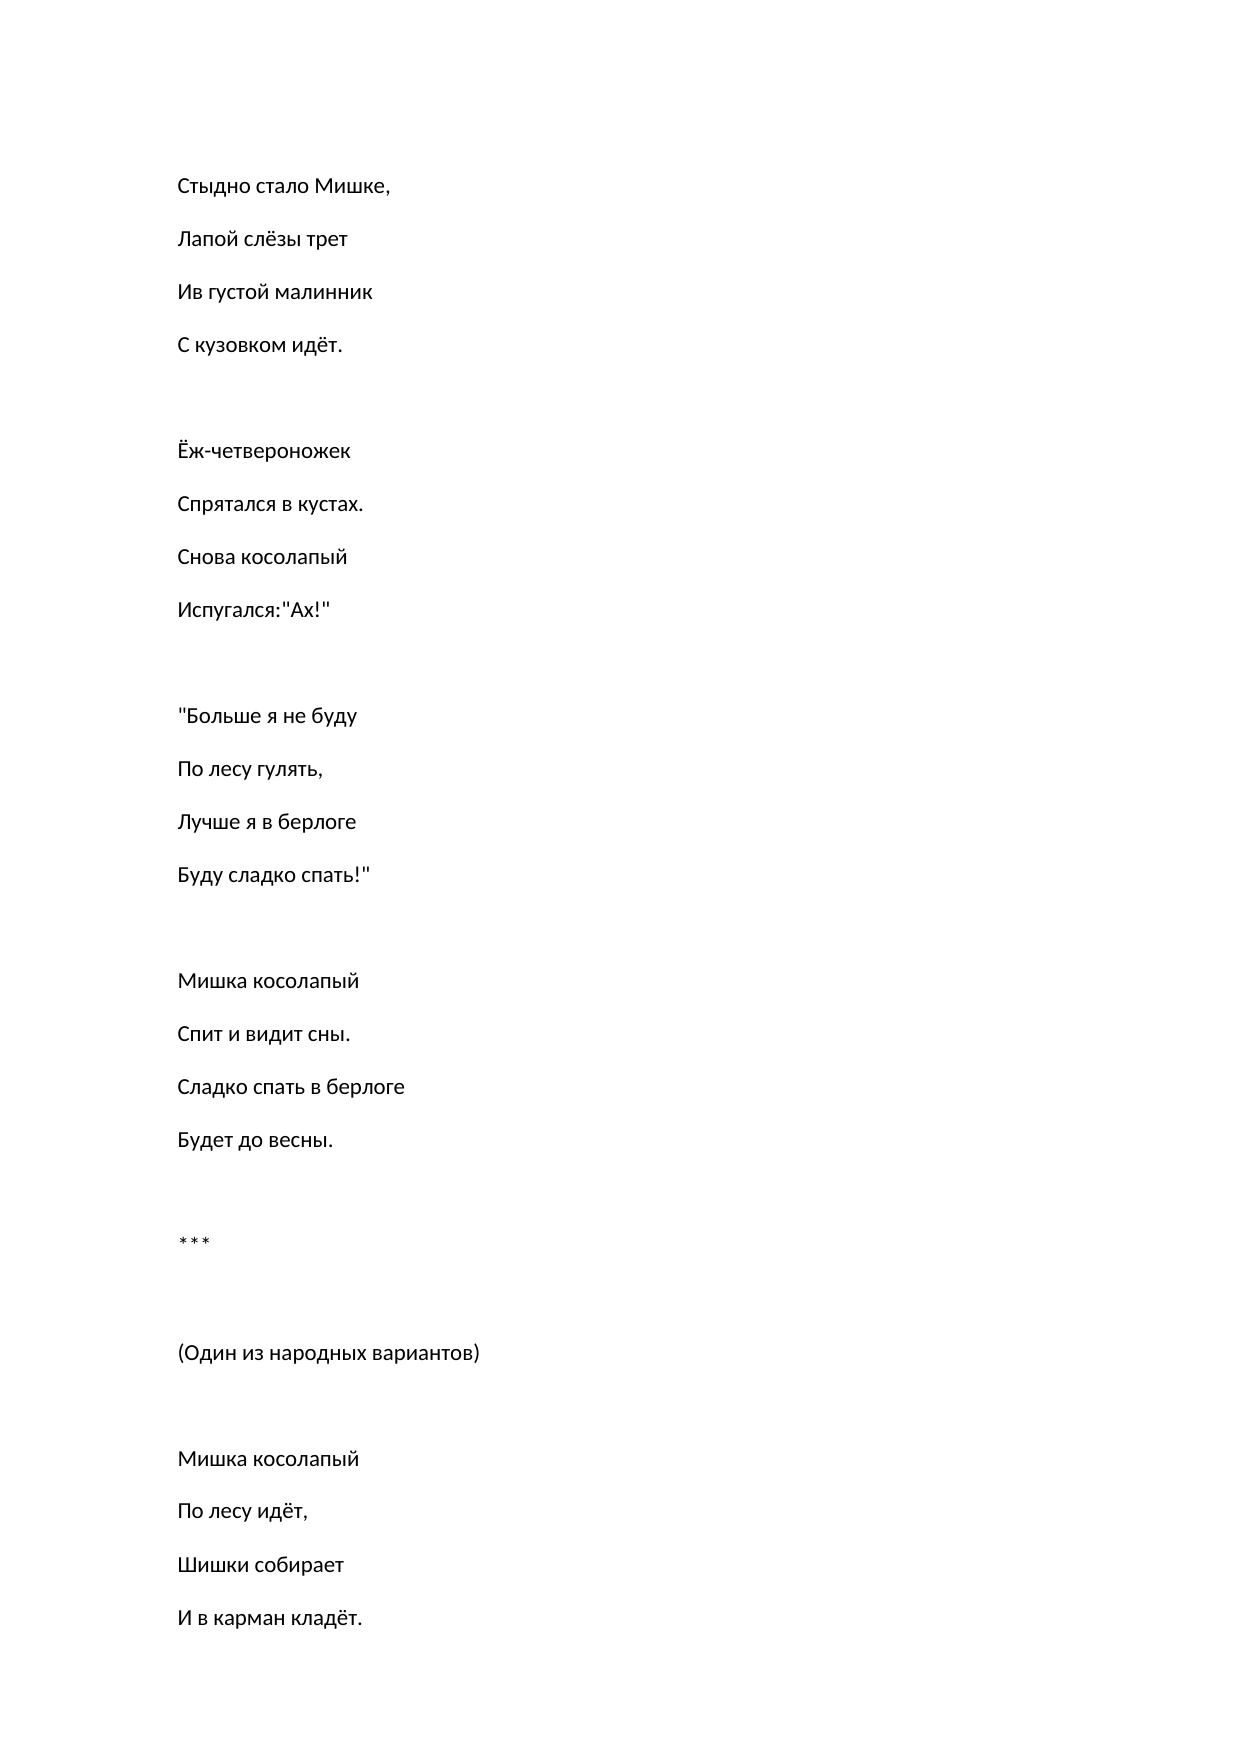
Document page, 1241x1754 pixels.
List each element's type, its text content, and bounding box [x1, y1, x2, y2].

text Сладко спать в берлоге [177, 1072, 1152, 1101]
text *** [177, 1232, 1152, 1259]
text "Больше я не буду [177, 701, 1152, 729]
text Ив густой малинник [177, 277, 1152, 305]
text Шишки собирает [177, 1550, 1152, 1578]
text Лапой слёзы трет [177, 224, 1152, 252]
text С кузовком идёт. [177, 330, 1152, 358]
text Испугался:"Ах!" [177, 595, 1152, 623]
text Спрятался в кустах. [177, 489, 1152, 517]
text Стыдно стало Мишке, [177, 171, 1152, 199]
text Будет до весны. [177, 1126, 1152, 1153]
text По лесу гулять, [177, 754, 1152, 782]
text Лучше я в берлоге [177, 807, 1152, 835]
text Буду сладко спать!" [177, 860, 1152, 888]
text Мишка косолапый [177, 966, 1152, 994]
text Спит и видит сны. [177, 1019, 1152, 1047]
text Мишка косолапый [177, 1444, 1152, 1472]
text Ёж-четвероножек [177, 436, 1152, 464]
text По лесу идёт, [177, 1497, 1152, 1525]
text И в карман кладёт. [177, 1603, 1152, 1631]
text Снова косолапый [177, 542, 1152, 570]
text (Один из народных вариантов) [177, 1338, 1152, 1366]
